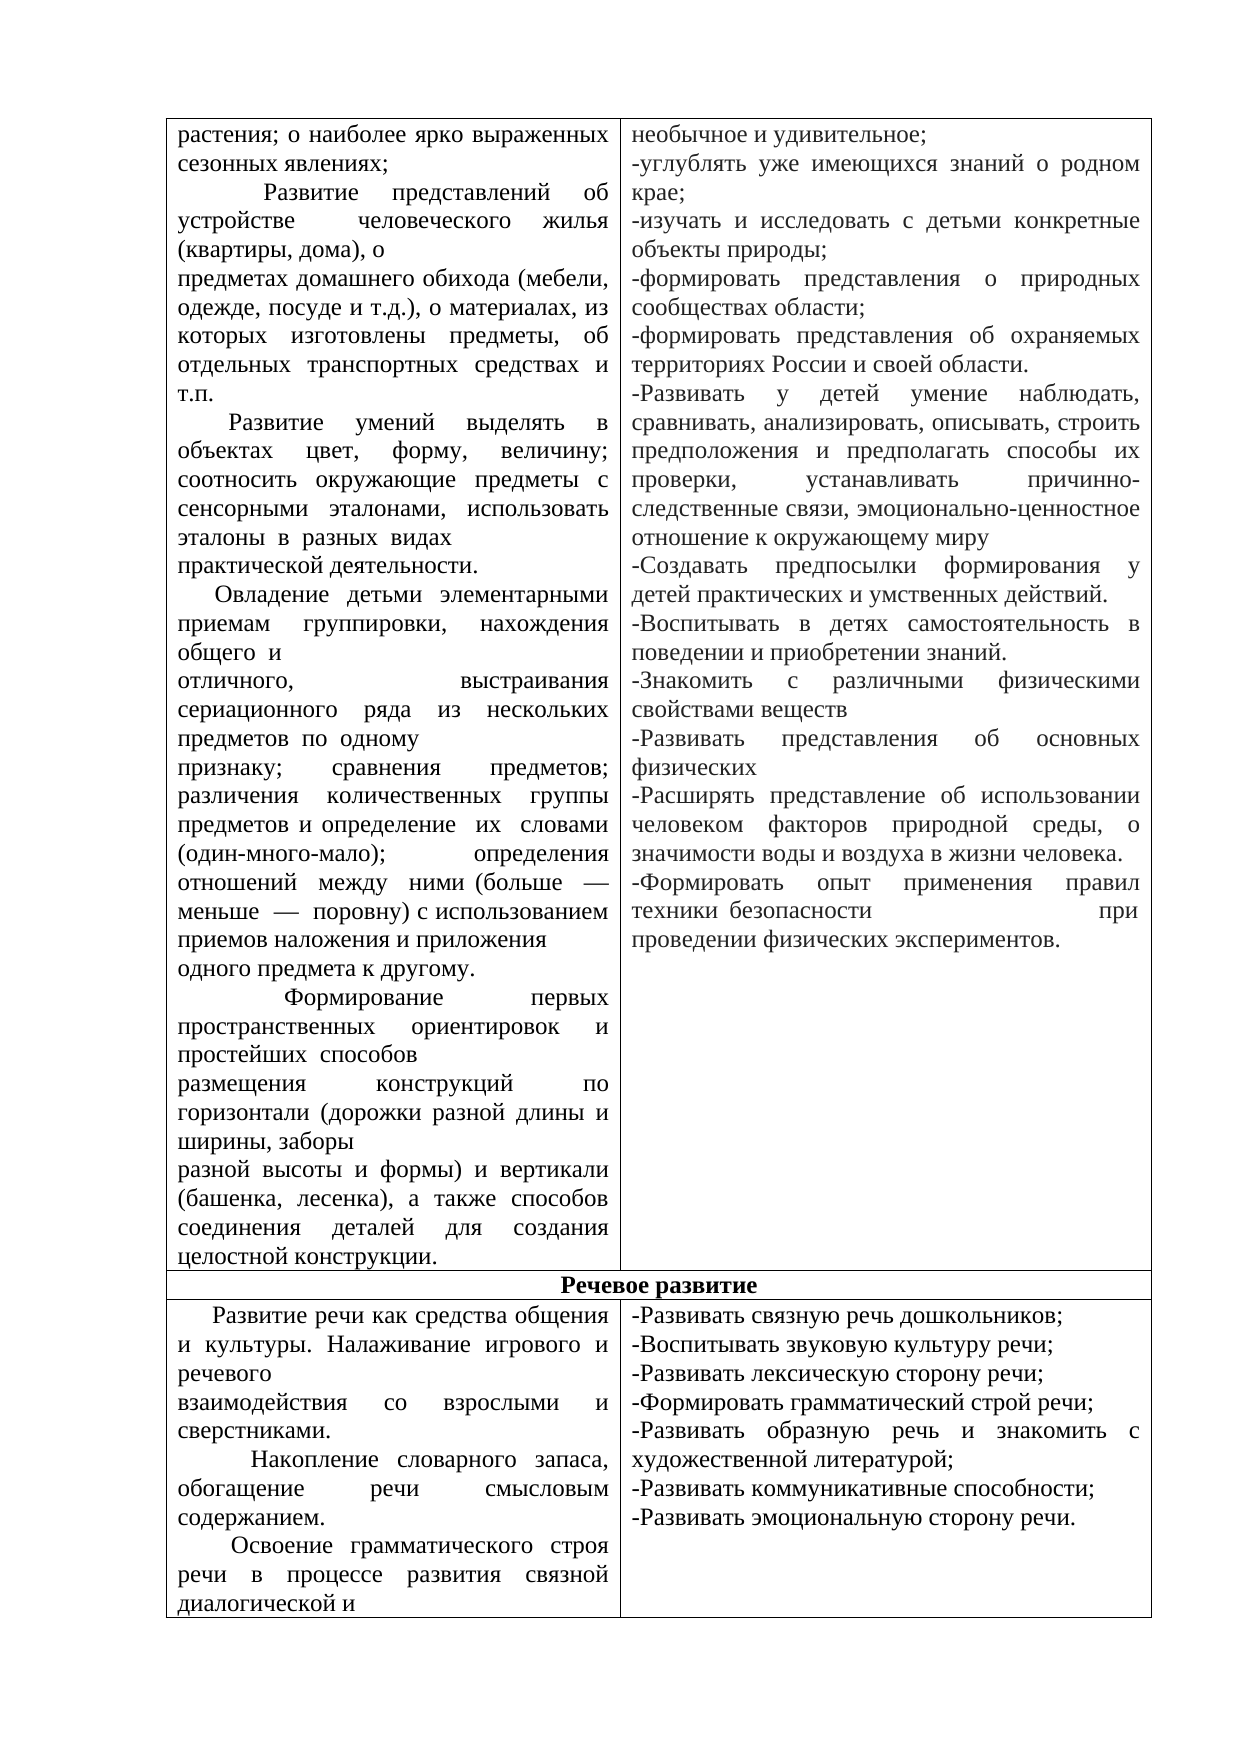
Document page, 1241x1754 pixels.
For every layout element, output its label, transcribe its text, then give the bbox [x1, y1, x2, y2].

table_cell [167, 1300, 620, 1617]
table_cell Речевое развитие [167, 1271, 1151, 1299]
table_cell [621, 1300, 1151, 1617]
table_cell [167, 119, 620, 1269]
